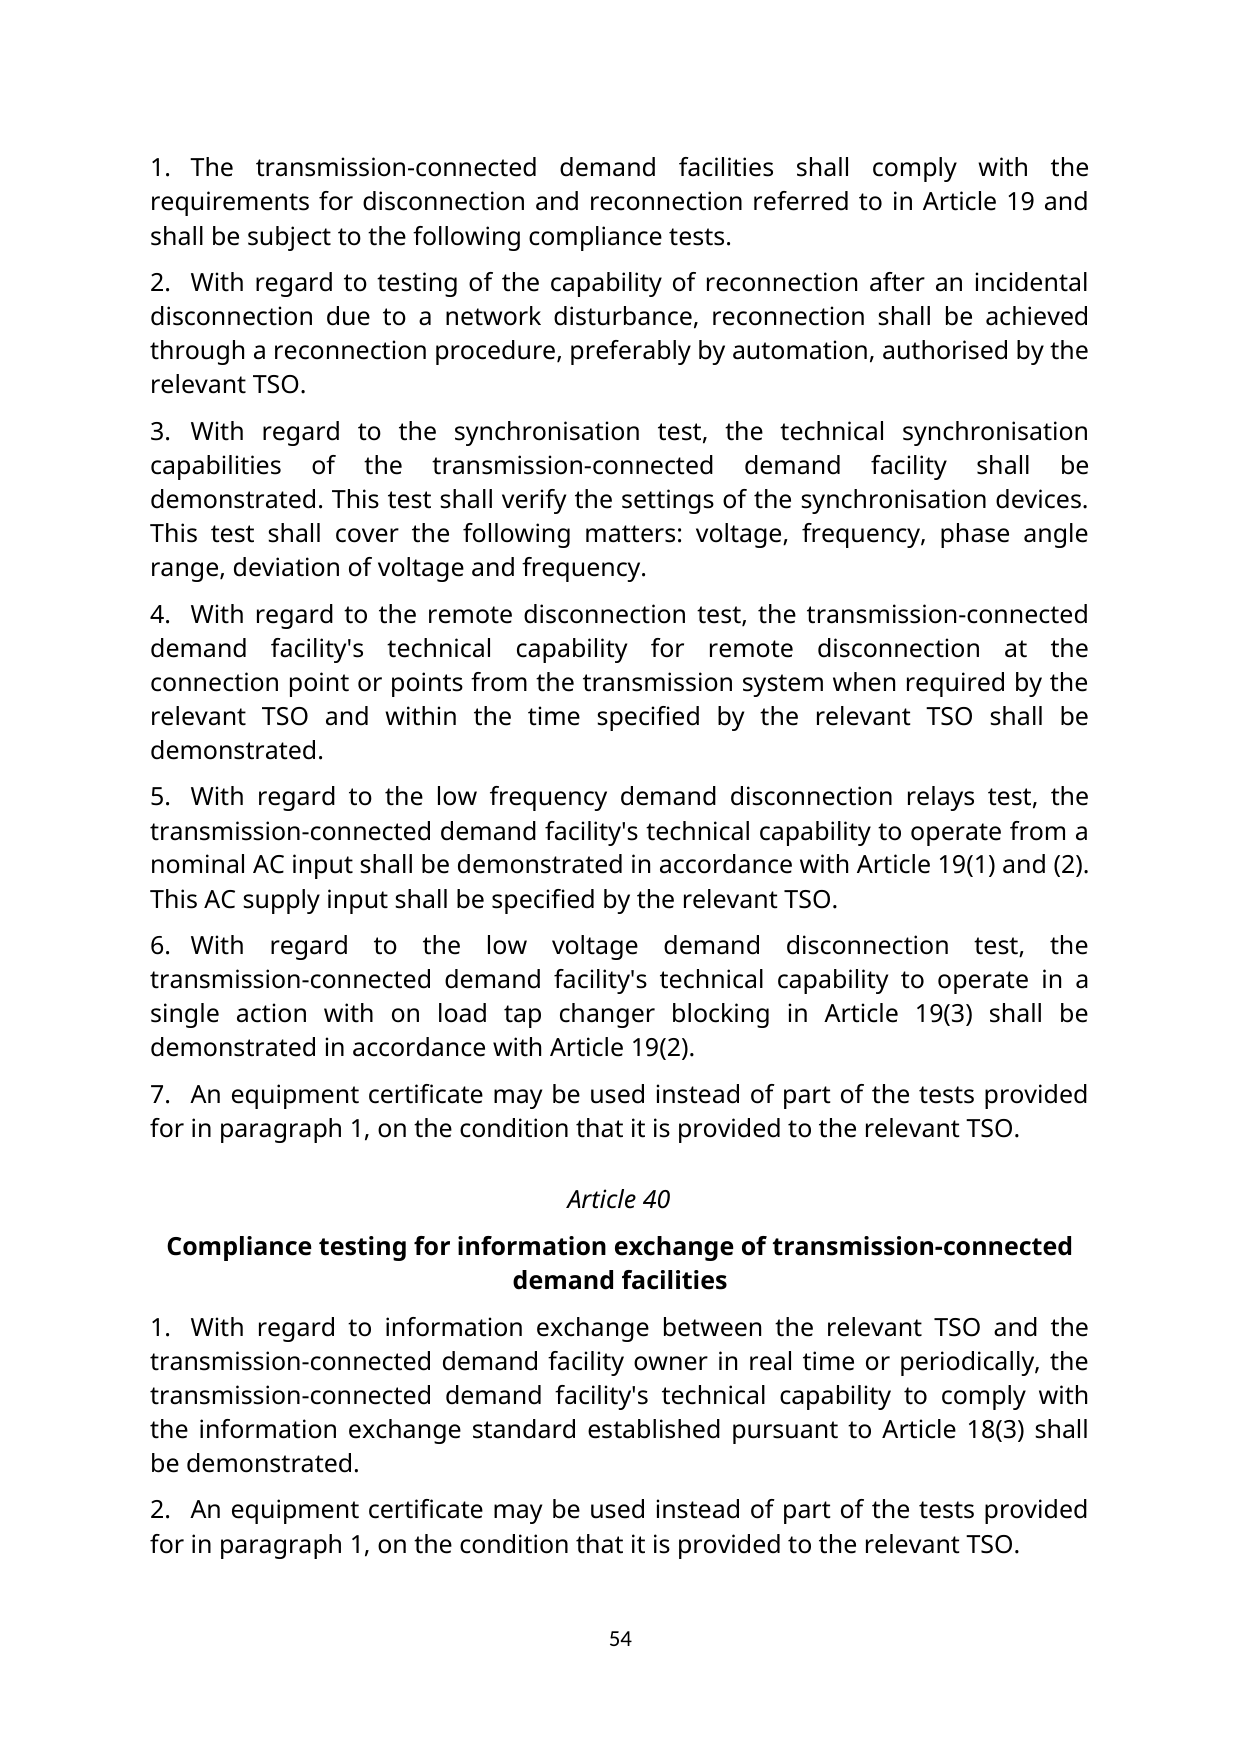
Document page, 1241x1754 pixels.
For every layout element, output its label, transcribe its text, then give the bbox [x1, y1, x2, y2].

text 2. An equipment certificate may be used instead of part of the tests provided for in paragraph 1, on the condition that it is provided to the relevant TSO. [150, 1492, 1090, 1560]
text 4. With regard to the remote disconnection test, the transmission-connected demand facility's technical capability for remote disconnection at the connection point or points from the transmission system when required by the relevant TSO and within the time specified by the relevant TSO shall be demonstrated. [150, 596, 1090, 767]
text 1. With regard to information exchange between the relevant TSO and the transmission-connected demand facility owner in real time or periodically, the transmission-connected demand facility's technical capability to comply with the information exchange standard established pursuant to Article 18(3) shall be demonstrated. [150, 1309, 1090, 1480]
text 3. With regard to the synchronisation test, the technical synchronisation capabilities of the transmission-connected demand facility shall be demonstrated. This test shall verify the settings of the synchronisation devices. This test shall cover the following matters: voltage, frequency, phase angle range, deviation of voltage and frequency. [150, 413, 1090, 584]
text 2. With regard to testing of the capability of reconnection after an incidental disconnection due to a network disturbance, reconnection shall be achieved through a reconnection procedure, preferably by automation, authorised by the relevant TSO. [150, 265, 1090, 401]
text Article 40 [150, 1182, 1090, 1216]
text 7. An equipment certificate may be used instead of part of the tests provided for in paragraph 1, on the condition that it is provided to the relevant TSO. [150, 1077, 1090, 1145]
text 6. With regard to the low voltage demand disconnection test, the transmission-connected demand facility's technical capability to operate in a single action with on load tap changer blocking in Article 19(3) shall be demonstrated in accordance with Article 19(2). [150, 928, 1090, 1064]
text 1. The transmission-connected demand facilities shall comply with the requirements for disconnection and reconnection referred to in Article 19 and shall be subject to the following compliance tests. [150, 150, 1090, 252]
text Compliance testing for information exchange of transmission-connected demand facilities [150, 1229, 1090, 1297]
text 5. With regard to the low frequency demand disconnection relays test, the transmission-connected demand facility's technical capability to operate from a nominal AC input shall be demonstrated in accordance with Article 19(1) and (2). This AC supply input shall be specified by the relevant TSO. [150, 779, 1090, 915]
